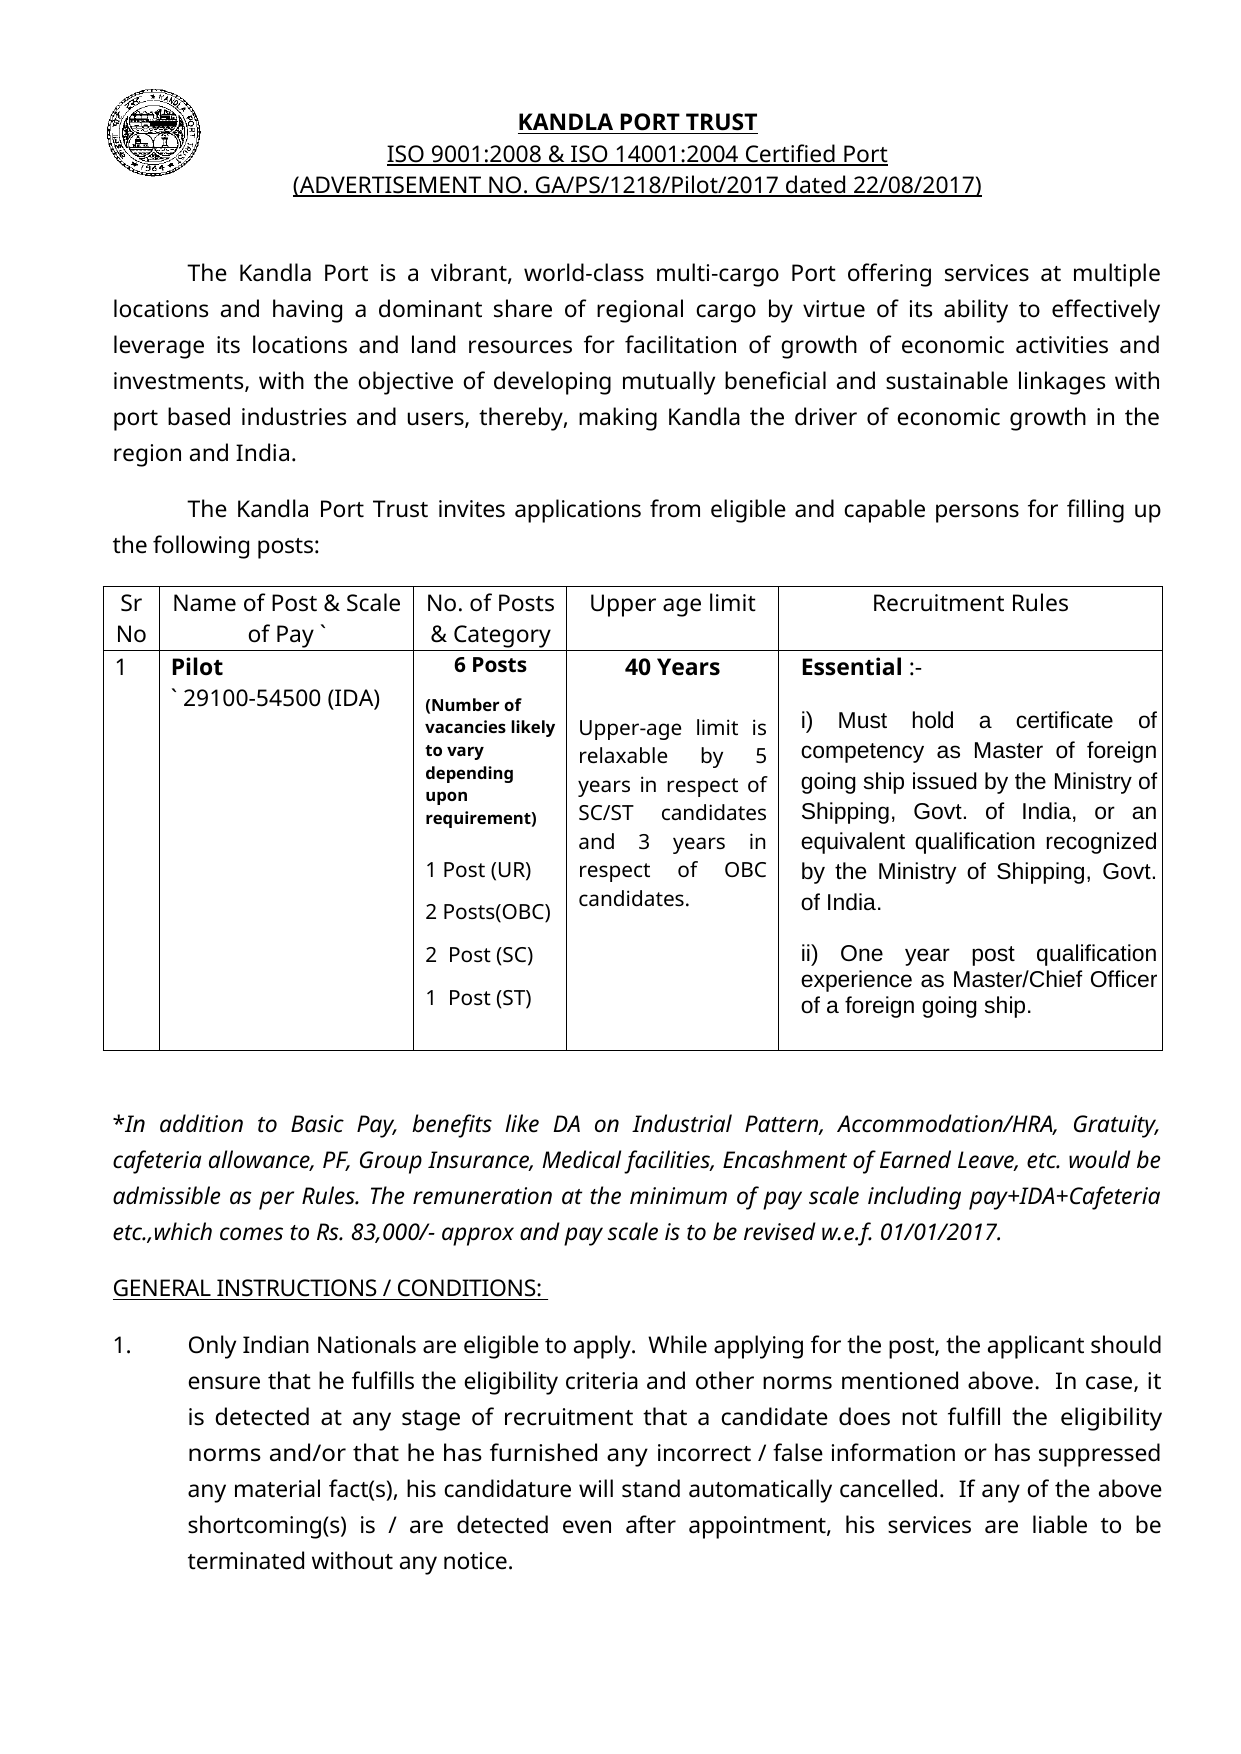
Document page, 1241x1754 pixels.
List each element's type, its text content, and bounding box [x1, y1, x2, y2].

table_cell 6 Posts (Number of vacancies likely to vary depending upon requirement) 1 Post (UR) 2 Posts(OBC) 2 Post (SC) 1 Post (ST) [414, 651, 566, 1050]
table_header No. of Posts & Category [414, 587, 566, 649]
text *In addition to Basic Pay, benefits like DA on Industrial Pattern, Accommodation/HRA, Gratuity, cafeteria allowance, PF, Group Insurance, Medical facilities, Encashment of Earned Leave, etc. would be admissible as per Rules. The remuneration at the minimum of pay scale including pay+IDA+Cafeteria etc.,which comes to Rs. 83,000/- approx and pay scale is to be revised w.e.f. 01/01/2017. [112, 1108, 1162, 1247]
text KANDLA PORT TRUST [210, 106, 1162, 137]
text GENERAL INSTRUCTIONS / CONDITIONS: [112, 1272, 1162, 1304]
table_cell Pilot ` 29100-54500 (IDA) [160, 651, 413, 1050]
text 1. Only Indian Nationals are eligible to apply. While applying for the post, the applicant should ensure that he fulfills the eligibility criteria and other norms mentioned above. In case, it is detected at any stage of recruitment that a candidate does not fulfill the eligibility norms and/or that he has furnished any incorrect / false information or has suppressed any material fact(s), his candidature will stand automatically cancelled. If any of the above shortcoming(s) is / are detected even after appointment, his services are liable to be terminated without any notice. [112, 1329, 1162, 1576]
table_header Name of Post & Scale of Pay ` [160, 587, 413, 649]
text The Kandla Port Trust invites applications from eligible and capable persons for filling up the following posts: [112, 493, 1162, 560]
text ISO 9001:2008 & ISO 14001:2004 Certified Port [210, 137, 1162, 169]
table_header Upper age limit [567, 587, 778, 649]
text (ADVERTISEMENT NO. GA/PS/1218/Pilot/2017 dated 22/08/2017) [112, 169, 1162, 200]
table_header Recruitment Rules [779, 587, 1162, 649]
text The Kandla Port is a vibrant, world-class multi-cargo Port offering services at multiple locations and having a dominant share of regional cargo by virtue of its ability to effectively leverage its locations and land resources for facilitation of growth of economic activities and investments, with the objective of developing mutually beneficial and sustainable linkages with port based industries and users, thereby, making Kandla the driver of economic growth in the region and India. [112, 257, 1162, 468]
table_header Sr No [104, 587, 159, 649]
picture [97, 79, 210, 181]
table_cell [779, 651, 1162, 1050]
table_cell 40 Years Upper-age limit is relaxable by 5 years in respect of SC/ST candidates and 3 years in respect of OBC candidates. [567, 651, 778, 1050]
table_cell 1 [104, 651, 159, 1050]
